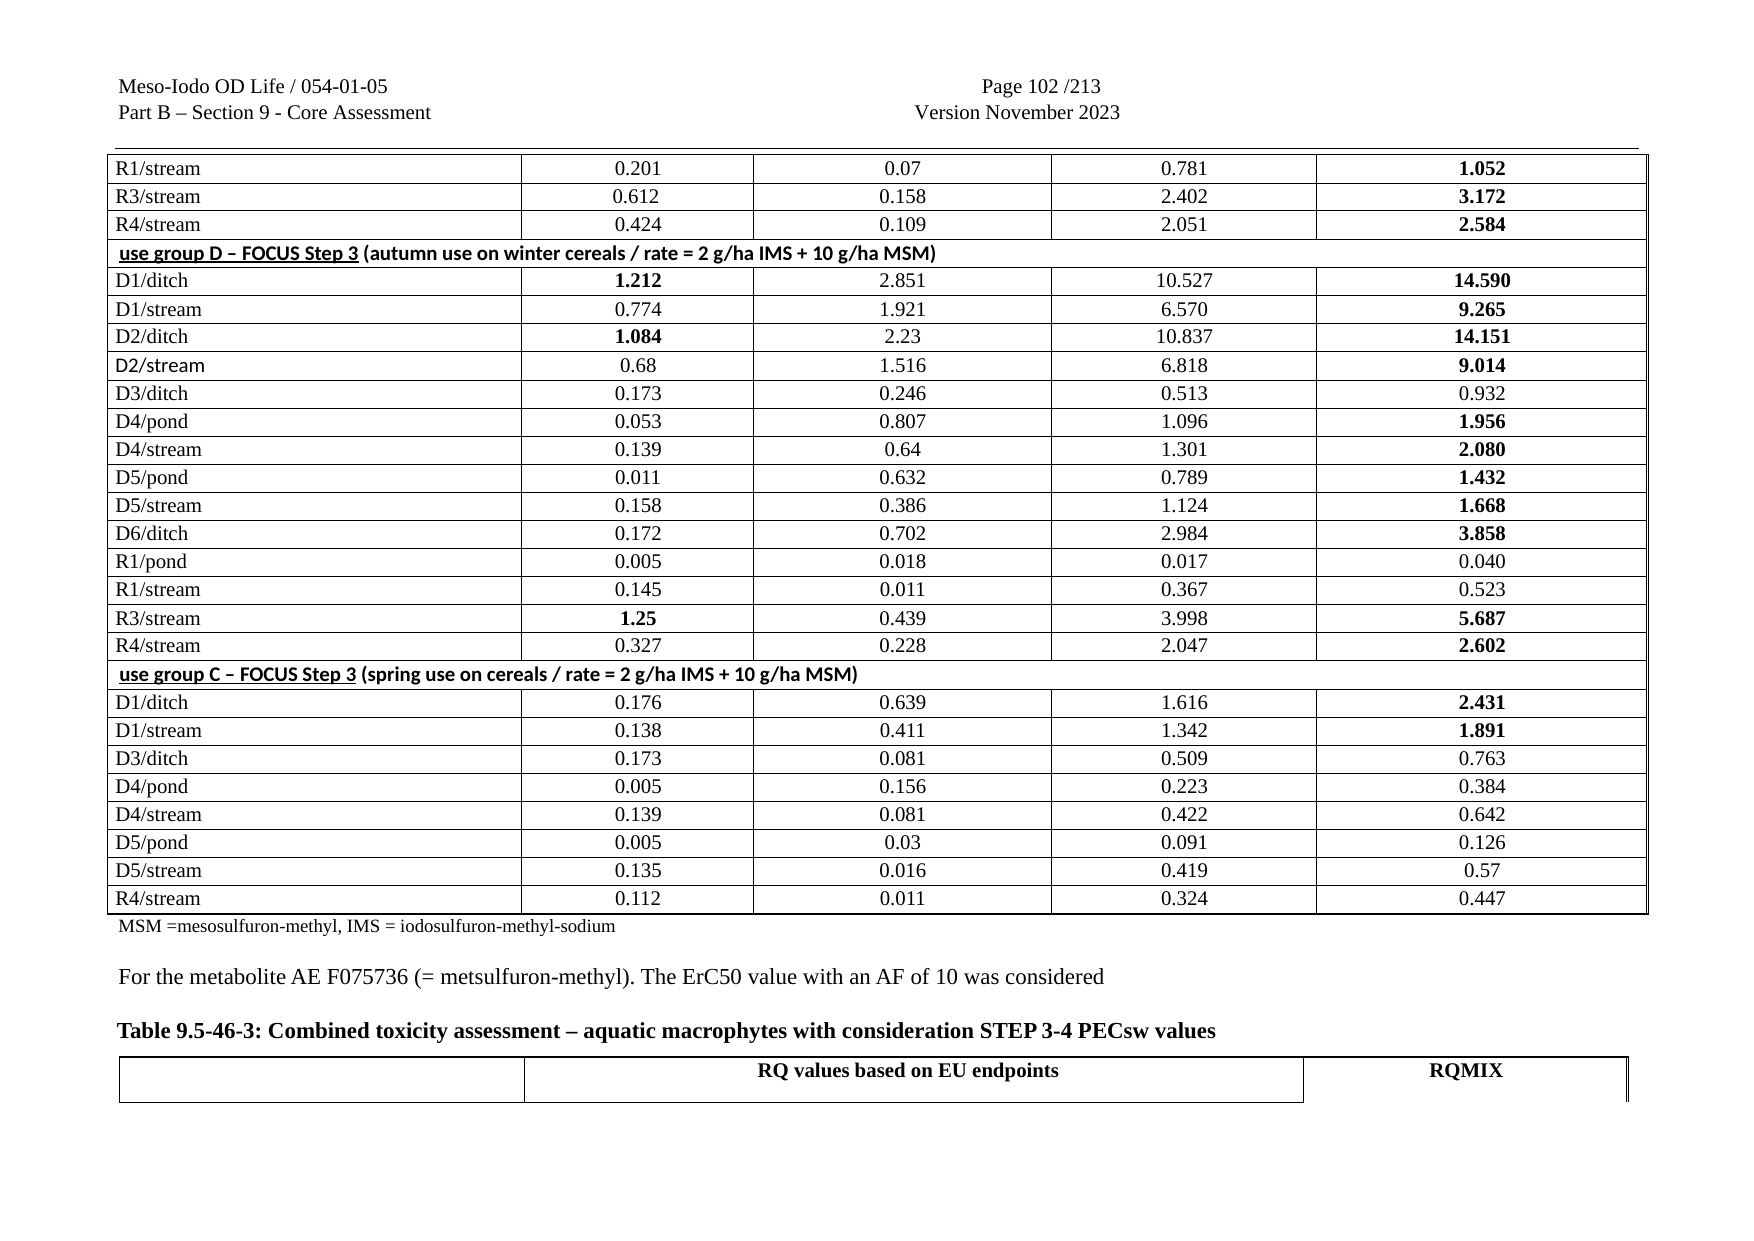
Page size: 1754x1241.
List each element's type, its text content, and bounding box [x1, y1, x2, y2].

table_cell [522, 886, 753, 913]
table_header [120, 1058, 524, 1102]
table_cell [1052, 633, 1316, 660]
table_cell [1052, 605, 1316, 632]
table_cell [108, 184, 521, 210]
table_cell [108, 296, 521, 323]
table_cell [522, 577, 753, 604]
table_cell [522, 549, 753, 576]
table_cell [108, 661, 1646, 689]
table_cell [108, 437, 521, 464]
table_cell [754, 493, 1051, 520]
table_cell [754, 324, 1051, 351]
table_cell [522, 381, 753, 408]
text MSM =mesosulfuron-methyl, IMS = iodosulfuron-methyl-sodium [118, 915, 1636, 937]
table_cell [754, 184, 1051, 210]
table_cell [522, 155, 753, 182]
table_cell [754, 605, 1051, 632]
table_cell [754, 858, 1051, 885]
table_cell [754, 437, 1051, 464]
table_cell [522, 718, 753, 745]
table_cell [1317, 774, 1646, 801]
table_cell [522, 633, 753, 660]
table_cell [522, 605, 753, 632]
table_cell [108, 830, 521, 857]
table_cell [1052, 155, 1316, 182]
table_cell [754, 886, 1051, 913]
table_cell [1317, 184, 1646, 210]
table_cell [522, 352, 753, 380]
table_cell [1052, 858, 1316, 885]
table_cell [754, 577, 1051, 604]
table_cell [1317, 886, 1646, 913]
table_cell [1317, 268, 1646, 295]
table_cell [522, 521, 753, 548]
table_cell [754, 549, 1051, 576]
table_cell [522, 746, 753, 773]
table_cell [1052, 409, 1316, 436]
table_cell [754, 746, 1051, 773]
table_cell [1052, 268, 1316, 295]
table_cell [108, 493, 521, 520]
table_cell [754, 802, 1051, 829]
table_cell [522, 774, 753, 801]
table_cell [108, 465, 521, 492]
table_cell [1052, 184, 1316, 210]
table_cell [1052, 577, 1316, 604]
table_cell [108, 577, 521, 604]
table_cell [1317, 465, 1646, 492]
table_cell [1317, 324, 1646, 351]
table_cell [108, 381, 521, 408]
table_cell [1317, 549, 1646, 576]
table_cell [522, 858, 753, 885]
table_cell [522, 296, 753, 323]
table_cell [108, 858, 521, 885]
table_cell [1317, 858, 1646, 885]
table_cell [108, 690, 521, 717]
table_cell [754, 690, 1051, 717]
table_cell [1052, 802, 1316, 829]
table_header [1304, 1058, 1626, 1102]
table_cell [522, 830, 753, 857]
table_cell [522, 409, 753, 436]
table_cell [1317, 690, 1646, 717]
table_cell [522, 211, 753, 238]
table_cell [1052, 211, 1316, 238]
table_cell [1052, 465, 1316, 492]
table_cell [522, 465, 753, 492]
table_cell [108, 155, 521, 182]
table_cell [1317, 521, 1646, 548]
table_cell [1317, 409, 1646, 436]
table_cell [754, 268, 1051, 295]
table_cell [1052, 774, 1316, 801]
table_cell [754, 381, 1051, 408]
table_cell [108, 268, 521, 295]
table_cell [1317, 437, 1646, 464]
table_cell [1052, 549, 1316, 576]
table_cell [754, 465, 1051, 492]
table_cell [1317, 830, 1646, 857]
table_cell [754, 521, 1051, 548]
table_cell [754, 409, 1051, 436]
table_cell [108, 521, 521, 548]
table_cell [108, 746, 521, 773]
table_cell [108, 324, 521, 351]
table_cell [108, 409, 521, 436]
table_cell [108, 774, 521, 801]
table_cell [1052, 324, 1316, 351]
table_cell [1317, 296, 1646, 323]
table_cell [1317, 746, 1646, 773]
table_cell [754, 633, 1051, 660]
text For the metabolite AE F075736 (= metsulfuron-methyl). The ErC50 value with an AF of 10 was considered [118, 963, 1636, 990]
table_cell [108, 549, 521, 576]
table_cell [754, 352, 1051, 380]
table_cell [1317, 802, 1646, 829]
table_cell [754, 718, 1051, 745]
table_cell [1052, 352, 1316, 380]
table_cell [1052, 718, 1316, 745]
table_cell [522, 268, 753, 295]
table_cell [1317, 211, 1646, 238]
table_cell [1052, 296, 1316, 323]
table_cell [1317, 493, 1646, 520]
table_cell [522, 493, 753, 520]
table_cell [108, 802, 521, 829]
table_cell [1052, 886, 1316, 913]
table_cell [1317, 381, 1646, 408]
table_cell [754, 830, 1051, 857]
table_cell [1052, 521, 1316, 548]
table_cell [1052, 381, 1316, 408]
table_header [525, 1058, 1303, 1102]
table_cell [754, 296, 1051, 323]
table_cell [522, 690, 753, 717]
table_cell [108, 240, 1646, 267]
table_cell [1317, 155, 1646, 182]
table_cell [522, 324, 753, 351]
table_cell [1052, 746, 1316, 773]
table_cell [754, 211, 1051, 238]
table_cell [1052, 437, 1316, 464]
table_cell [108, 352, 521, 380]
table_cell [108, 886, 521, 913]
text Table 9.5-46-3: Combined toxicity assessment – aquatic macrophytes with consideration STEP 3-4 PECsw values [117, 1017, 1629, 1043]
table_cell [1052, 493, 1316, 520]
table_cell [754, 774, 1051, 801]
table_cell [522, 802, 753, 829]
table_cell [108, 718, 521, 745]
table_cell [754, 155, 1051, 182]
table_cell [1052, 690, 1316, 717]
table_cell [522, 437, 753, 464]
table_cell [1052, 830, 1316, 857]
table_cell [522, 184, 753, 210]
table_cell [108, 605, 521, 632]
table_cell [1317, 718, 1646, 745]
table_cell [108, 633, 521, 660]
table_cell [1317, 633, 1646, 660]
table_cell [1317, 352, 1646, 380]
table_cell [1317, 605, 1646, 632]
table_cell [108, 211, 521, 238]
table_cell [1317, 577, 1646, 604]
